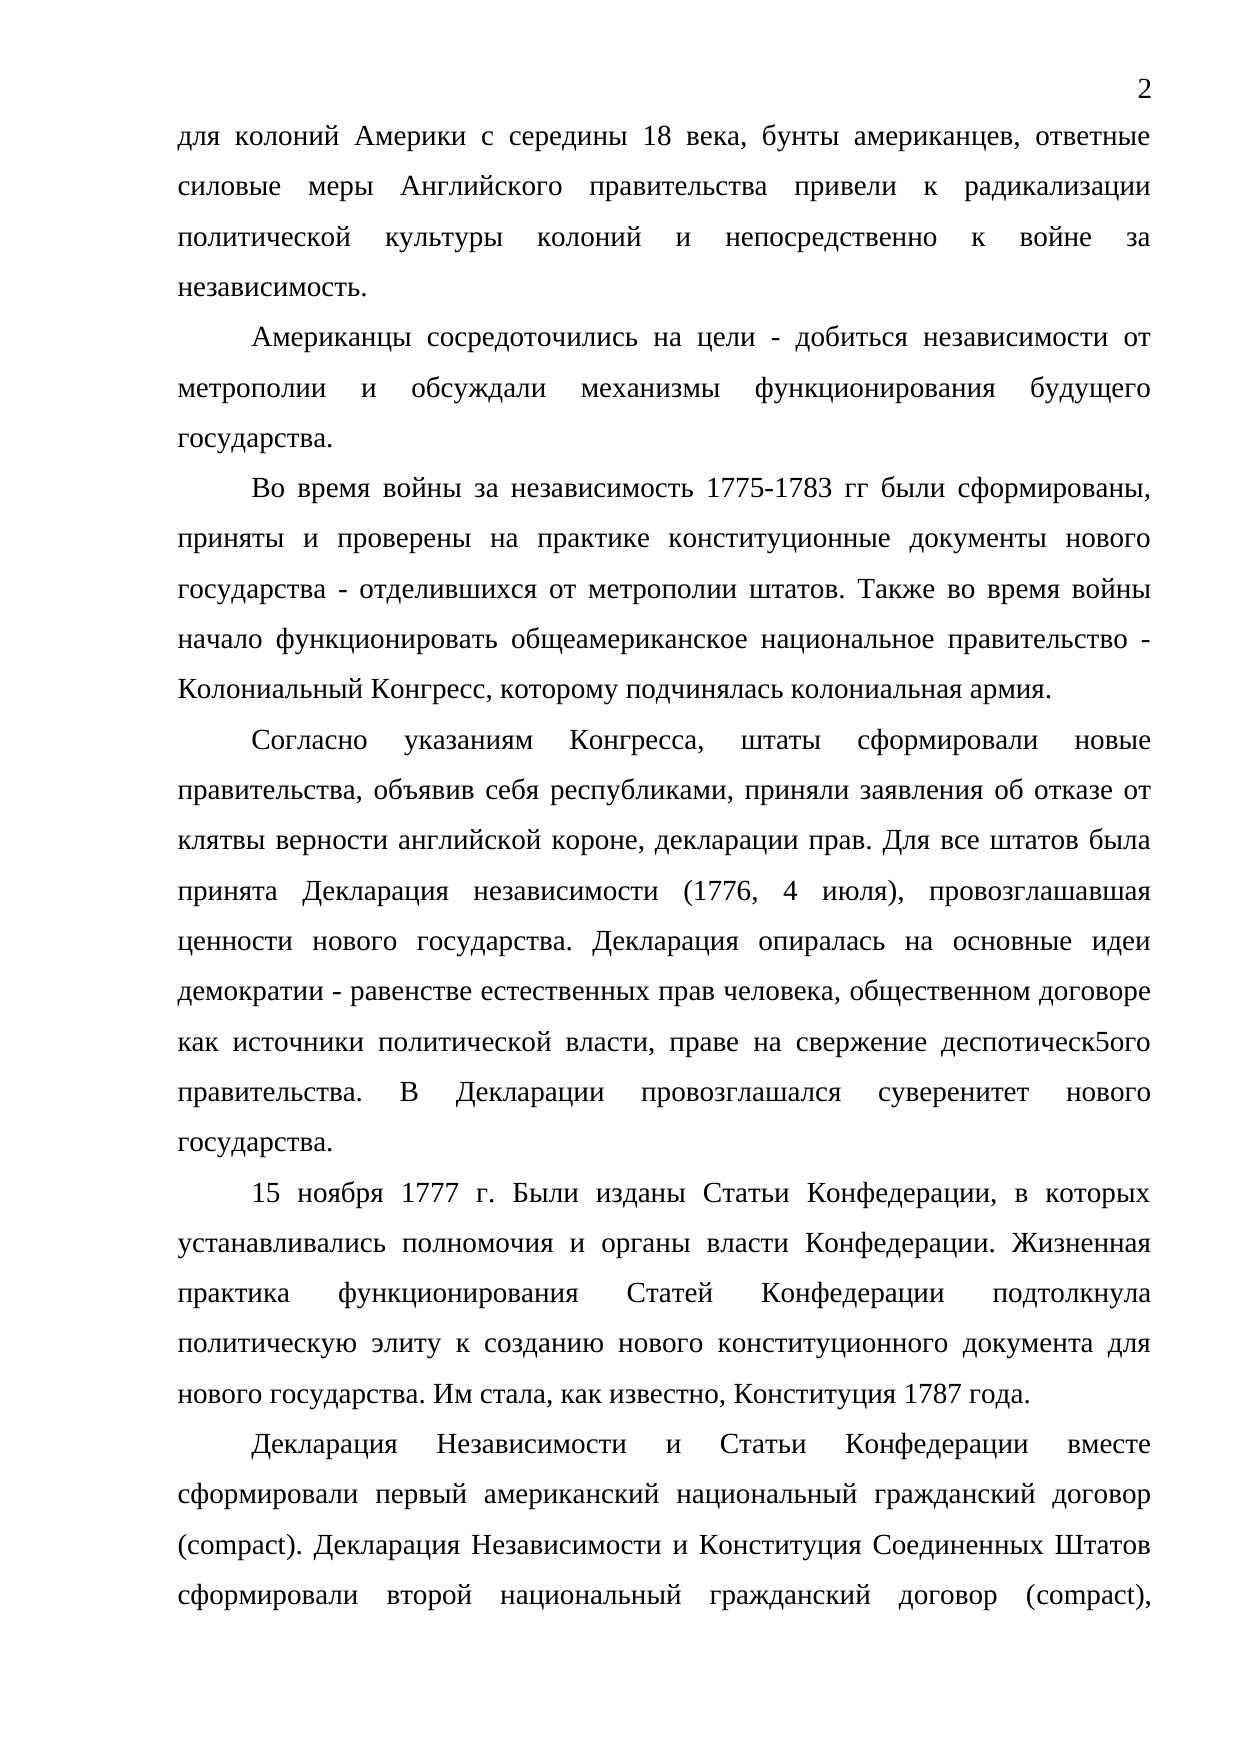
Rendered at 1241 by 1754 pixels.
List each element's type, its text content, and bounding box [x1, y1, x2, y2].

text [177, 1426, 1152, 1611]
text Согласно указаниям Конгресса, штаты сформировали новые правительства, объявив себя республиками, приняли заявления об отказе от клятвы верности английской короне, декларации прав. Для все штатов была принята Декларация независимости (1776, 4 июля), провозглашавшая ценности нового государства. Декларация опиралась на основные идеи демократии - равенстве естественных прав человека, общественном договоре как источники политической власти, праве на свержение деспотическ5ого правительства. В Декларации провозглашался суверенитет нового государства. [177, 722, 1152, 1158]
text Американцы сосредоточились на цели - добиться независимости от метрополии и обсуждали механизмы функционирования будущего государства. [177, 319, 1152, 453]
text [177, 118, 1152, 303]
text 15 ноября 1777 г. Были изданы Статьи Конфедерации, в которых устанавливались полномочия и органы власти Конфедерации. Жизненная практика функционирования Статей Конфедерации подтолкнула политическую элиту к созданию нового конституционного документа для нового государства. Им стала, как известно, Конституция 1787 года. [177, 1175, 1152, 1409]
text Во время войны за независимость 1775-1783 гг были сформированы, приняты и проверены на практике конституционные документы нового государства - отделившихся от метрополии штатов. Также во время войны начало функционировать общеамериканское национальное правительство - Колониальный Конгресс, которому подчинялась колониальная армия. [177, 470, 1152, 705]
